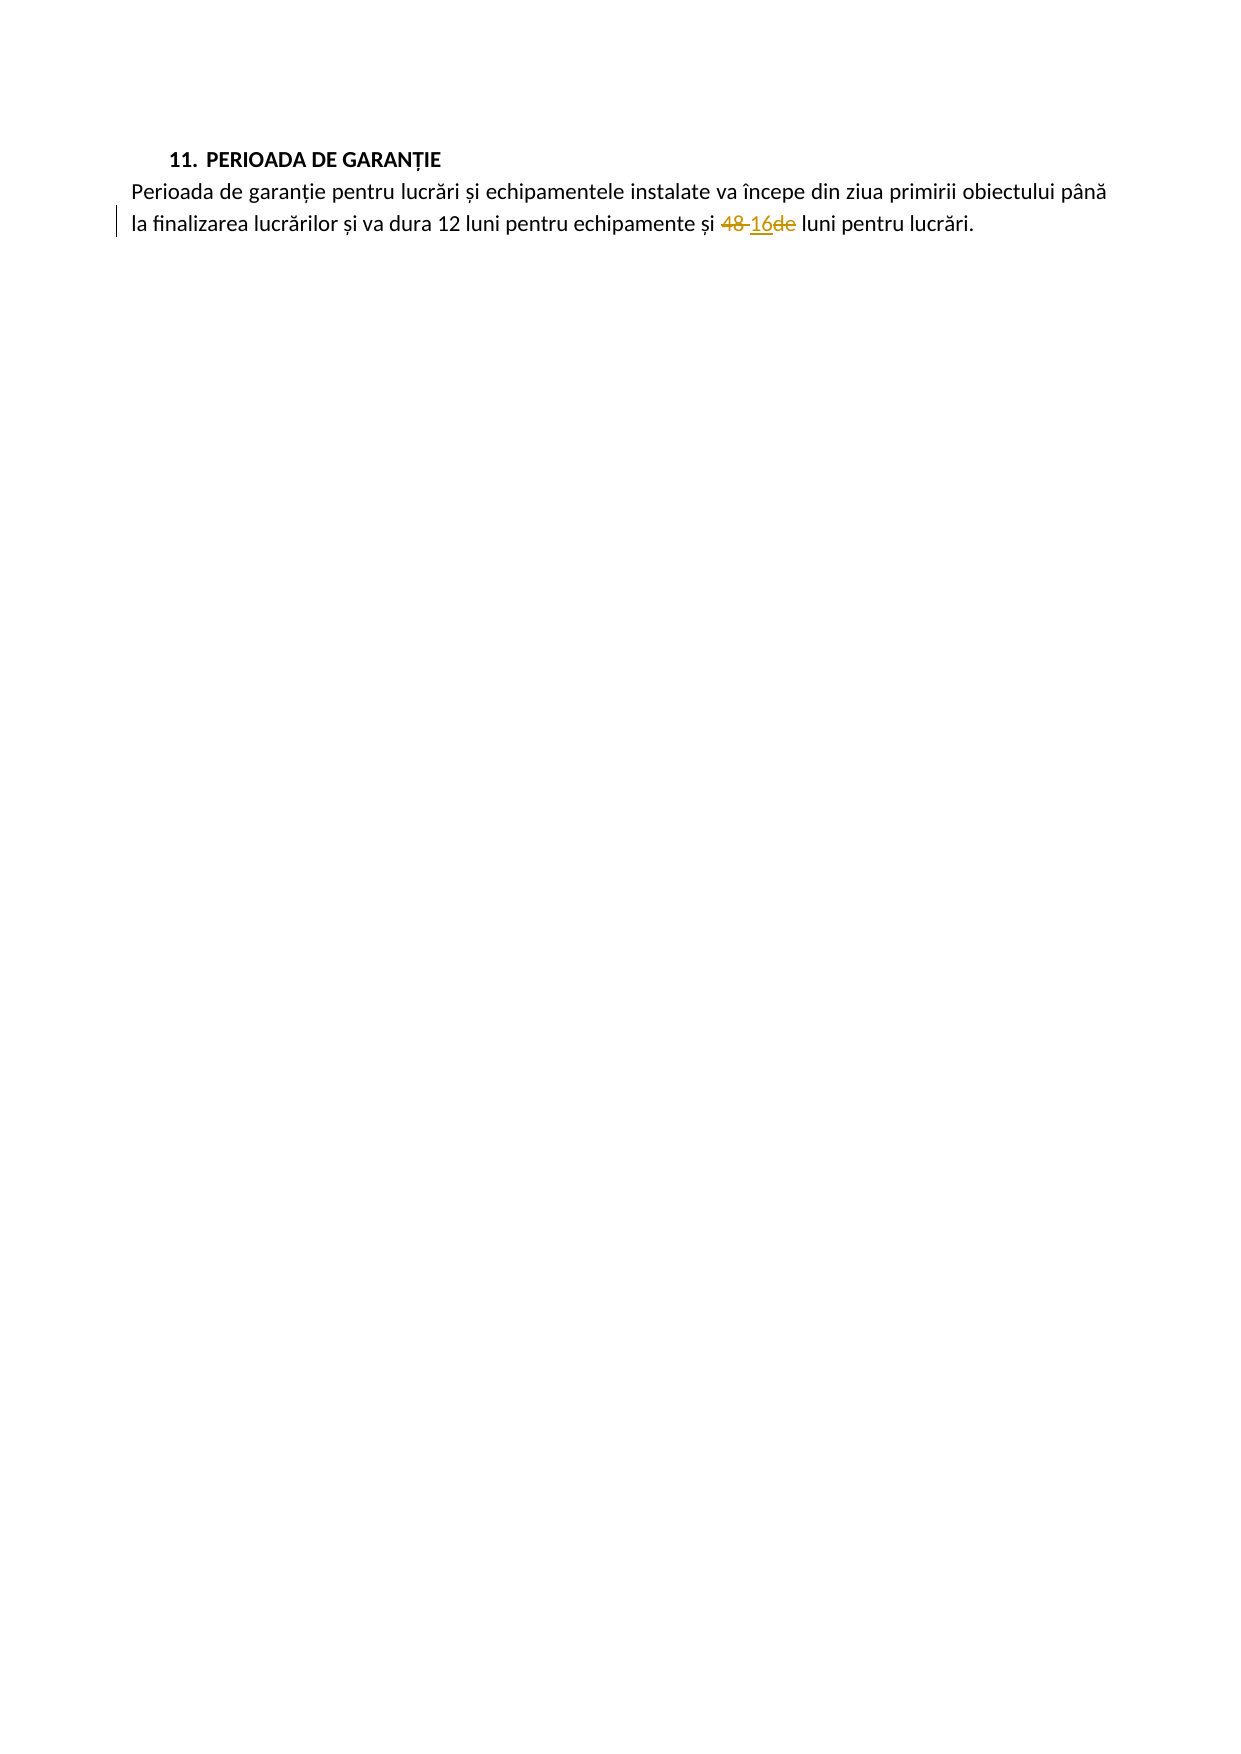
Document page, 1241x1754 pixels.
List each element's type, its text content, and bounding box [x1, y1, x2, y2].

text Perioada de garanție pentru lucrări și echipamentele instalate va începe din ziua primirii obiectului până la finalizarea lucrărilor și va dura 12 luni pentru echipamente și luni pentru lucrări. [131, 177, 1109, 237]
list PERIOADA DE GARANȚIE [169, 145, 1109, 173]
